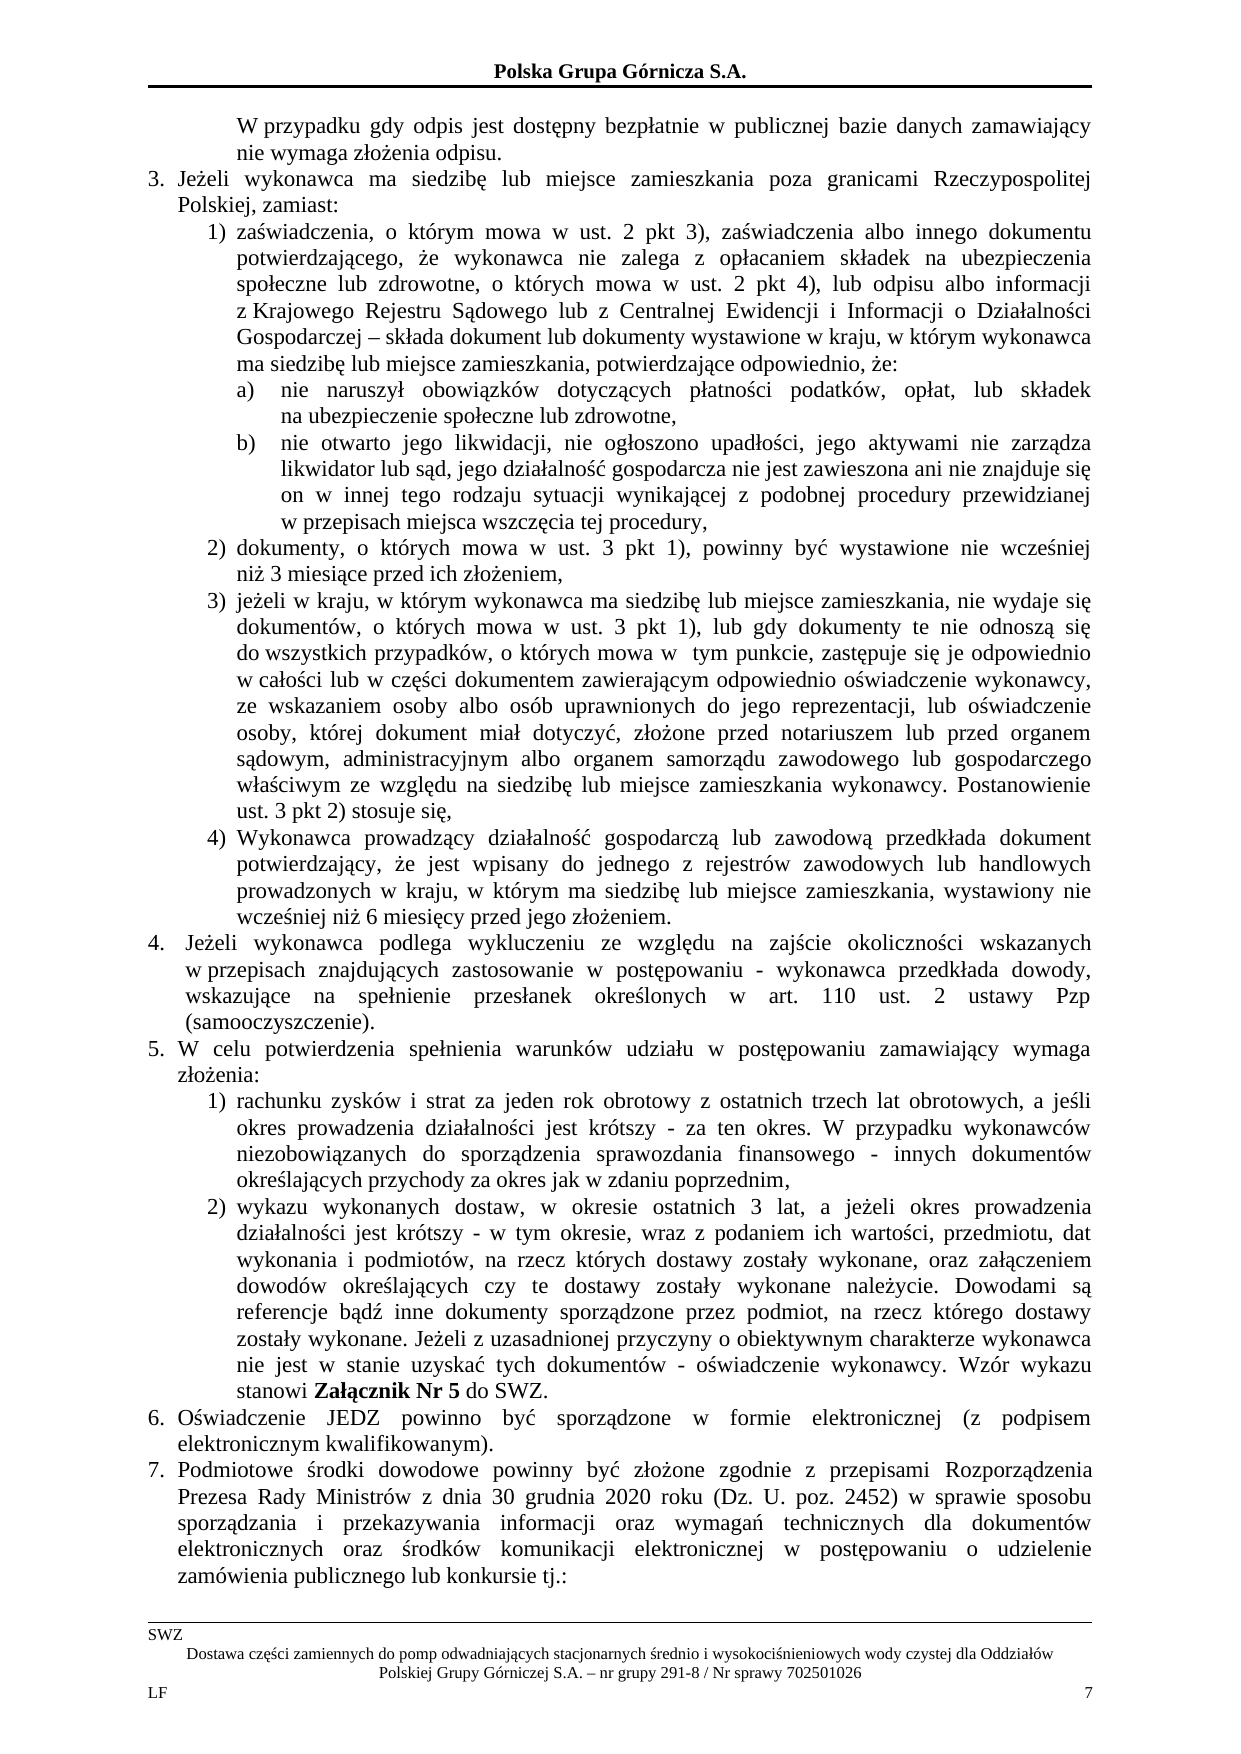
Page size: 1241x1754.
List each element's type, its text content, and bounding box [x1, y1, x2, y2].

list Jeżeli wykonawca podlega wykluczeniu ze względu na zajście okoliczności wskazanych w przepisach znajdujących zastosowanie w postępowaniu - wykonawca przedkłada dowody, wskazujące na spełnienie przesłanek określonych w art. 110 ust. 2 ustawy Pzp (samooczyszczenie). [148, 929, 1092, 1035]
list rachunku zysków i strat za jeden rok obrotowy z ostatnich trzech lat obrotowych, a jeśli okres prowadzenia działalności jest krótszy - za ten okres. W przypadku wykonawców niezobowiązanych do sporządzenia sprawozdania finansowego - innych dokumentów określających przychody za okres jak w zdaniu poprzednim, [207, 1087, 1092, 1193]
list Jeżeli wykonawca ma siedzibę lub miejsce zamieszkania poza granicami Rzeczypospolitej Polskiej, zamiast: [148, 165, 1092, 218]
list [206, 112, 1092, 165]
list nie otwarto jego likwidacji, nie ogłoszono upadłości, jego aktywami nie zarządza likwidator lub sąd, jego działalność gospodarcza nie jest zawieszona ani nie znajduje się on w innej tego rodzaju sytuacji wynikającej z podobnej procedury przewidzianej w przepisach miejsca wszczęcia tej procedury, [236, 429, 1092, 534]
list zaświadczenia, o którym mowa w ust. 2 pkt 3), zaświadczenia albo innego dokumentu potwierdzającego, że wykonawca nie zalega z opłacaniem składek na ubezpieczenia społeczne lub zdrowotne, o których mowa w ust. 2 pkt 4), lub odpisu albo informacji z Krajowego Rejestru Sądowego lub z Centralnej Ewidencji i Informacji o Działalności Gospodarczej – składa dokument lub dokumenty wystawione w kraju, w którym wykonawca ma siedzibę lub miejsce zamieszkania, potwierdzające odpowiednio, że: [207, 218, 1092, 376]
list Podmiotowe środki dowodowe powinny być złożone zgodnie z przepisami Rozporządzenia Prezesa Rady Ministrów z dnia 30 grudnia 2020 roku (Dz. U. poz. 2452) w sprawie sposobu sporządzania i przekazywania informacji oraz wymagań technicznych dla dokumentów elektronicznych oraz środków komunikacji elektronicznej w postępowaniu o udzielenie zamówienia publicznego lub konkursie tj.: [148, 1456, 1092, 1588]
list Oświadczenie JEDZ powinno być sporządzone w formie elektronicznej (z podpisem elektronicznym kwalifikowanym). [148, 1404, 1092, 1456]
list W celu potwierdzenia spełnienia warunków udziału w postępowaniu zamawiający wymaga złożenia: [148, 1035, 1092, 1087]
list nie naruszył obowiązków dotyczących płatności podatków, opłat, lub składek na ubezpieczenie społeczne lub zdrowotne, [236, 376, 1092, 429]
list jeżeli w kraju, w którym wykonawca ma siedzibę lub miejsce zamieszkania, nie wydaje się dokumentów, o których mowa w ust. 3 pkt 1), lub gdy dokumenty te nie odnoszą się do wszystkich przypadków, o których mowa w tym punkcie, zastępuje się je odpowiednio w całości lub w części dokumentem zawierającym odpowiednio oświadczenie wykonawcy, ze wskazaniem osoby albo osób uprawnionych do jego reprezentacji, lub oświadczenie osoby, której dokument miał dotyczyć, złożone przed notariuszem lub przed organem sądowym, administracyjnym albo organem samorządu zawodowego lub gospodarczego właściwym ze względu na siedzibę lub miejsce zamieszkania wykonawcy. Postanowienie ust. 3 pkt 2) stosuje się, [207, 587, 1092, 824]
list dokumenty, o których mowa w ust. 3 pkt 1), powinny być wystawione nie wcześniej niż 3 miesiące przed ich złożeniem, [207, 534, 1092, 587]
list Wykonawca prowadzący działalność gospodarczą lub zawodową przedkłada dokument potwierdzający, że jest wpisany do jednego z rejestrów zawodowych lub handlowych prowadzonych w kraju, w którym ma siedzibę lub miejsce zamieszkania, wystawiony nie wcześniej niż 6 miesięcy przed jego złożeniem. [207, 824, 1092, 929]
list wykazu wykonanych dostaw, w okresie ostatnich 3 lat, a jeżeli okres prowadzenia działalności jest krótszy - w tym okresie, wraz z podaniem ich wartości, przedmiotu, dat wykonania i podmiotów, na rzecz których dostawy zostały wykonane, oraz załączeniem dowodów określających czy te dostawy zostały wykonane należycie. Dowodami są referencje bądź inne dokumenty sporządzone przez podmiot, na rzecz którego dostawy zostały wykonane. Jeżeli z uzasadnionej przyczyny o obiektywnym charakterze wykonawca nie jest w stanie uzyskać tych dokumentów - oświadczenie wykonawcy. Wzór wykazu stanowi Załącznik Nr 5 do SWZ. [207, 1193, 1092, 1404]
